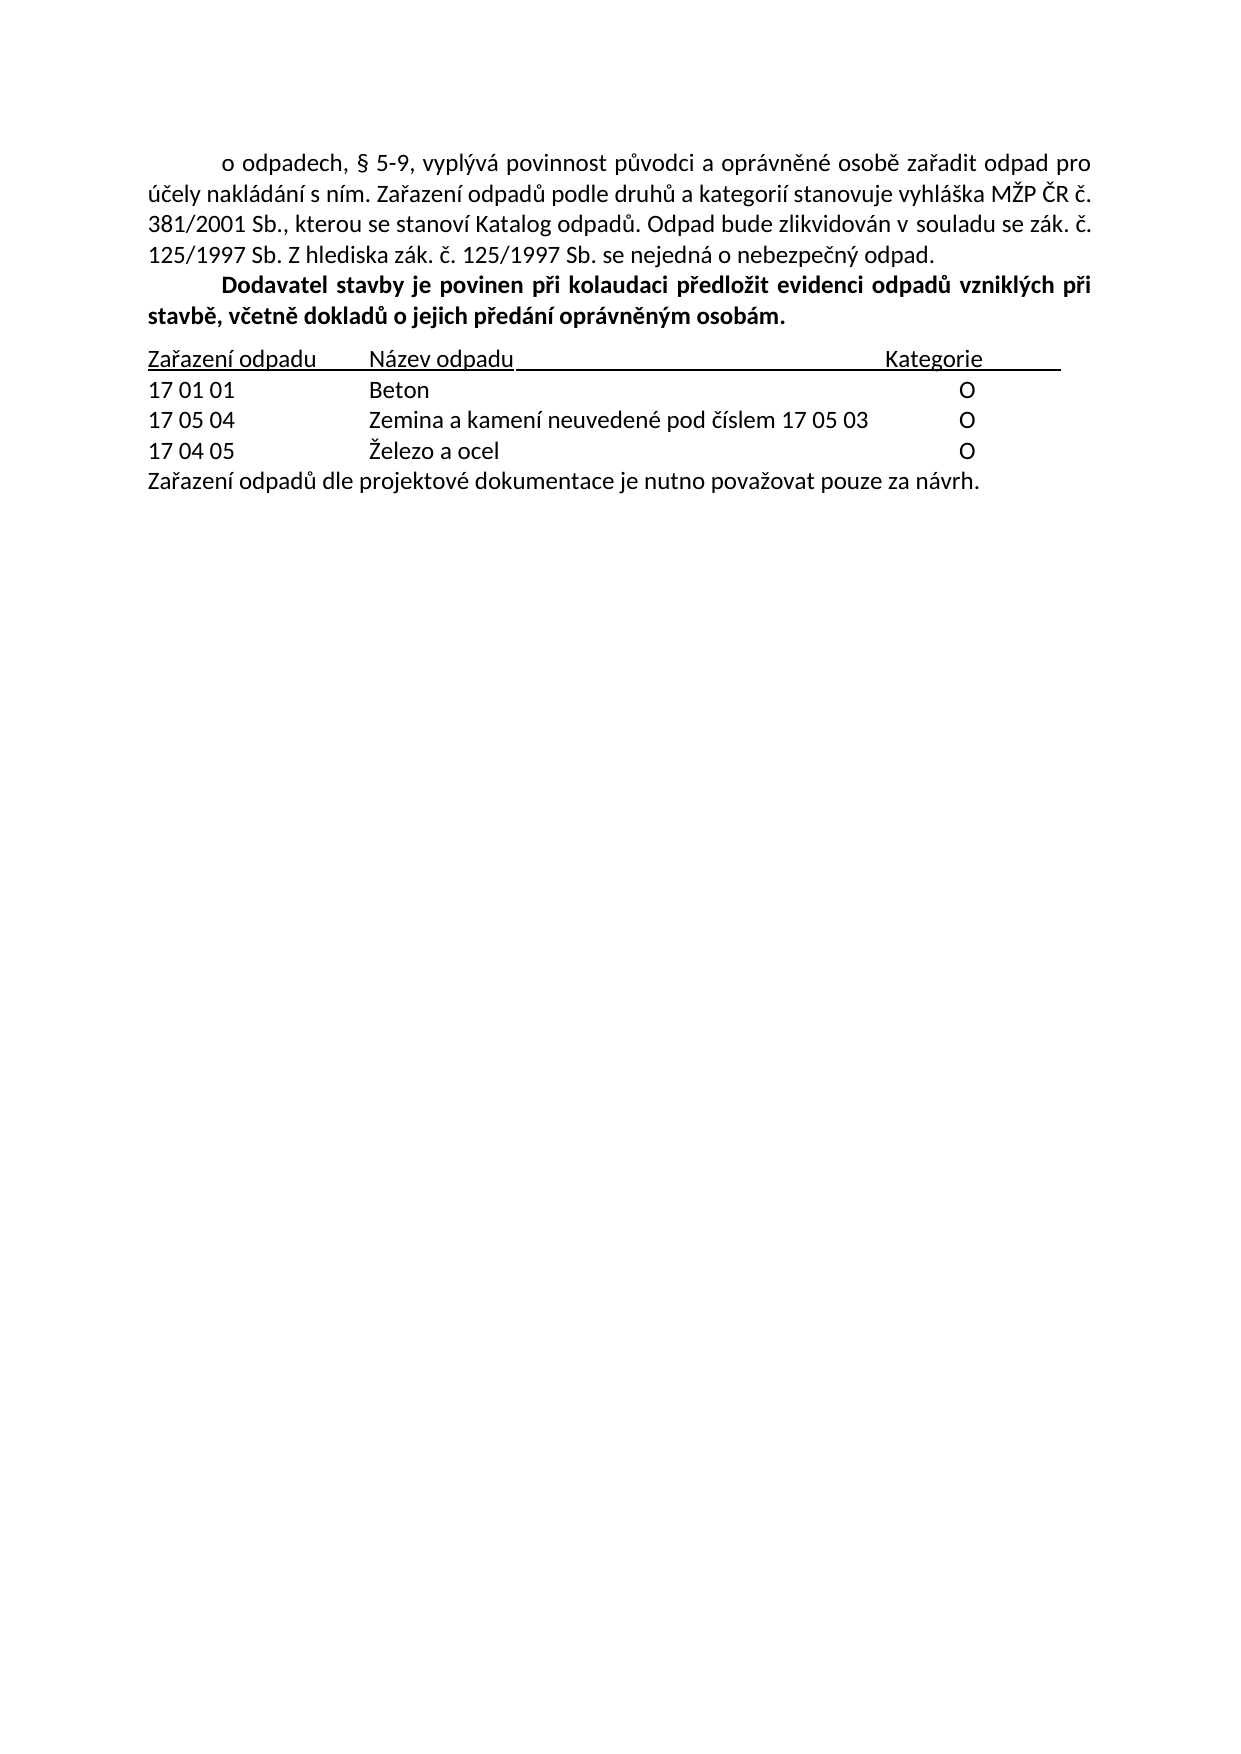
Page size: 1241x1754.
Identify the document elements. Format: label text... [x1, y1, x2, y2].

text o odpadech, § 5-9, vyplývá povinnost původci a oprávněné osobě zařadit odpad pro účely nakládání s ním. Zařazení odpadů podle druhů a kategorií stanovuje vyhláška MŽP ČR č. 381/2001 Sb., kterou se stanoví Katalog odpadů. Odpad bude zlikvidován v souladu se zák. č. 125/1997 Sb. Z hlediska zák. č. 125/1997 Sb. se nejedná o nebezpečný odpad. [148, 148, 1093, 270]
text 17 04 05 Železo a ocel O [148, 435, 1093, 465]
text Zařazení odpadů dle projektové dokumentace je nutno považovat pouze za návrh. [148, 465, 1093, 496]
text Dodavatel stavby je povinen při kolaudaci předložit evidenci odpadů vzniklých při stavbě, včetně dokladů o jejich předání oprávněným osobám. [148, 270, 1093, 331]
text Zařazení odpadu Název odpadu Kategorie [148, 343, 1093, 374]
text 17 05 04 Zemina a kamení neuvedené pod číslem 17 05 03 O [148, 404, 1093, 435]
text 17 01 01 Beton O [148, 374, 1093, 404]
